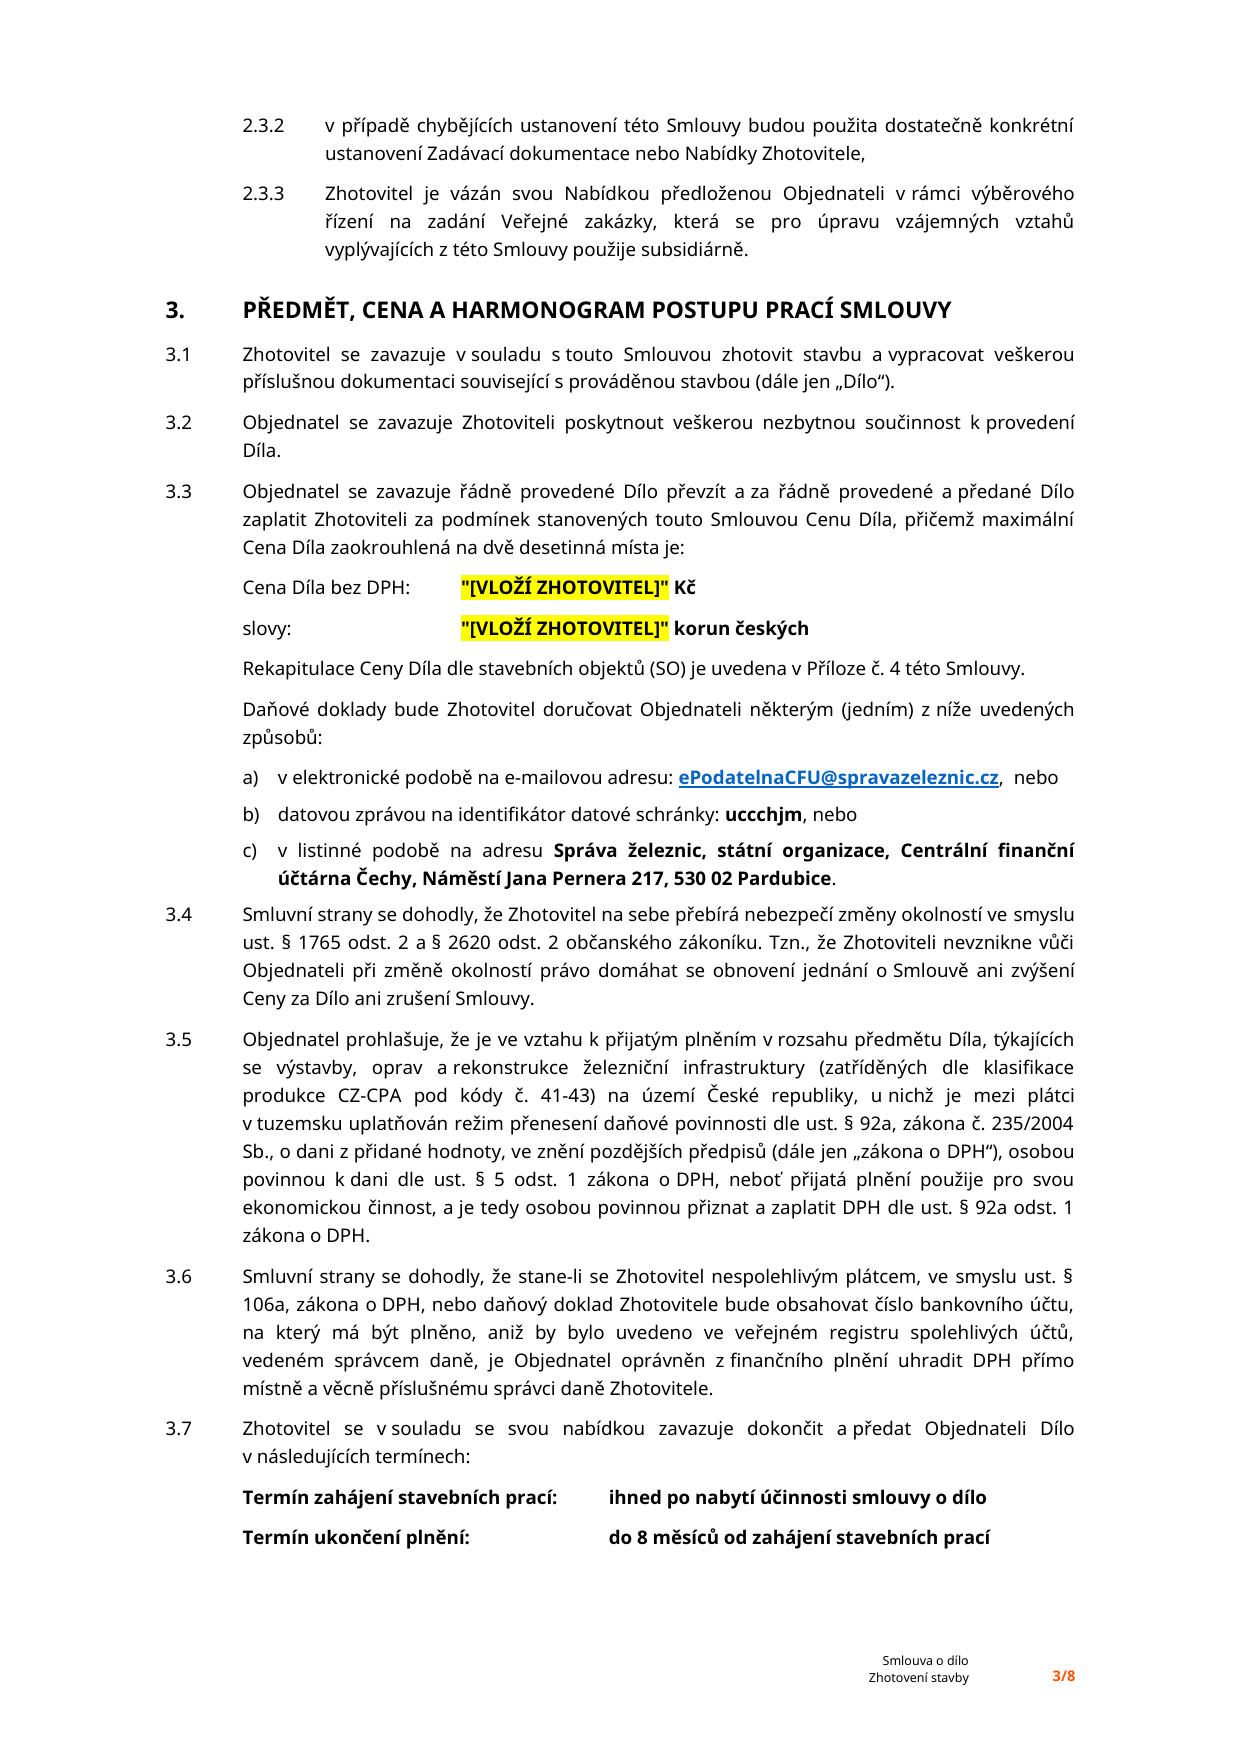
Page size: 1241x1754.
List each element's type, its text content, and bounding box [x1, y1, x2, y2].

list Daňové doklady bude Zhotovitel doručovat Objednateli některým (jedním) z níže uvedených způsobů: [242, 696, 1075, 749]
text Rekapitulace Ceny Díla dle stavebních objektů (SO) je uvedena v Příloze č. 4 této Smlouvy. [242, 656, 1075, 681]
text Cena Díla bez DPH: "[VLOŽÍ ZHOTOVITEL]" Kč [242, 574, 1075, 600]
text v listinné podobě na adresu Správa železnic, státní organizace, Centrální finanční účtárna Čechy, Náměstí Jana Pernera 217, 530 02 Pardubice. [242, 837, 1075, 891]
list Termín ukončení plnění: do 8 měsíců od zahájení stavebních prací [242, 1524, 1075, 1550]
text Objednatel prohlašuje, že je ve vztahu k přijatým plněním v rozsahu předmětu Díla, týkajících se výstavby, oprav a rekonstrukce železniční infrastruktury (zatříděných dle klasifikace produkce CZ-CPA pod kódy č. 41-43) na území České republiky, u nichž je mezi plátci v tuzemsku uplatňován režim přenesení daňové povinnosti dle ust. § 92a, zákona č. 235/2004 Sb., o dani z přidané hodnoty, ve znění pozdějších předpisů (dále jen „zákona o DPH“), osobou povinnou k dani dle ust. § 5 odst. 1 zákona o DPH, neboť přijatá plnění použije pro svou ekonomickou činnost, a je tedy osobou povinnou přiznat a zaplatit DPH dle ust. § 92a odst. 1 zákona o DPH. [165, 1026, 1075, 1248]
text Objednatel se zavazuje Zhotoviteli poskytnout veškerou nezbytnou součinnost k provedení Díla. [165, 409, 1075, 463]
text Objednatel se zavazuje řádně provedené Dílo převzít a za řádně provedené a předané Dílo zaplatit Zhotoviteli za podmínek stanovených touto Smlouvou Cenu Díla, přičemž maximální Cena Díla zaokrouhlená na dvě desetinná místa je: [165, 478, 1075, 559]
text slovy: "[VLOŽÍ ZHOTOVITEL]" korun českých [669, 615, 1075, 641]
text Smluvní strany se dohodly, že stane-li se Zhotovitel nespolehlivým plátcem, ve smyslu ust. § 106a, zákona o DPH, nebo daňový doklad Zhotovitele bude obsahovat číslo bankovního účtu, na který má být plněno, aniž by bylo uvedeno ve veřejném registru spolehlivých účtů, vedeném správcem daně, je Objednatel oprávněn z finančního plnění uhradit DPH přímo místně a věcně příslušnému správci daně Zhotovitele. [165, 1263, 1075, 1401]
text Zhotovitel se v souladu se svou nabídkou zavazuje dokončit a předat Objednateli Dílo v následujících termínech: [165, 1416, 1075, 1469]
text v elektronické podobě na e-mailovou adresu: ePodatelnaCFU@spravazeleznic.cz, nebo [242, 764, 1075, 790]
text datovou zprávou na identifikátor datové schránky: uccchjm, nebo [242, 801, 1075, 826]
text Smluvní strany se dohodly, že Zhotovitel na sebe přebírá nebezpečí změny okolností ve smyslu ust. § 1765 odst. 2 a § 2620 odst. 2 občanského zákoníku. Tzn., že Zhotoviteli nevznikne vůči Objednateli při změně okolností právo domáhat se obnovení jednání o Smlouvě ani zvýšení Ceny za Dílo ani zrušení Smlouvy. [165, 902, 1075, 1011]
text Zhotovitel se zavazuje v souladu s touto Smlouvou zhotovit stavbu a vypracovat veškerou příslušnou dokumentaci související s prováděnou stavbou (dále jen „Dílo“). [165, 341, 1075, 394]
list Termín zahájení stavebních prací: ihned po nabytí účinnosti smlouvy o dílo [242, 1484, 1075, 1509]
text Zhotovitel je vázán svou Nabídkou předloženou Objednateli v rámci výběrového řízení na zadání Veřejné zakázky, která se pro úpravu vzájemných vztahů vyplývajících z této Smlouvy použije subsidiárně. [242, 181, 1075, 262]
text slovy: "[VLOŽÍ ZHOTOVITEL]" korun českých [242, 615, 461, 641]
text PŘEDMĚT, CENA A HARMONOGRAM POSTUPU PRACÍ SMLOUVY [165, 294, 1075, 325]
text v případě chybějících ustanovení této Smlouvy budou použita dostatečně konkrétní ustanovení Zadávací dokumentace nebo Nabídky Zhotovitele, [242, 112, 1075, 166]
